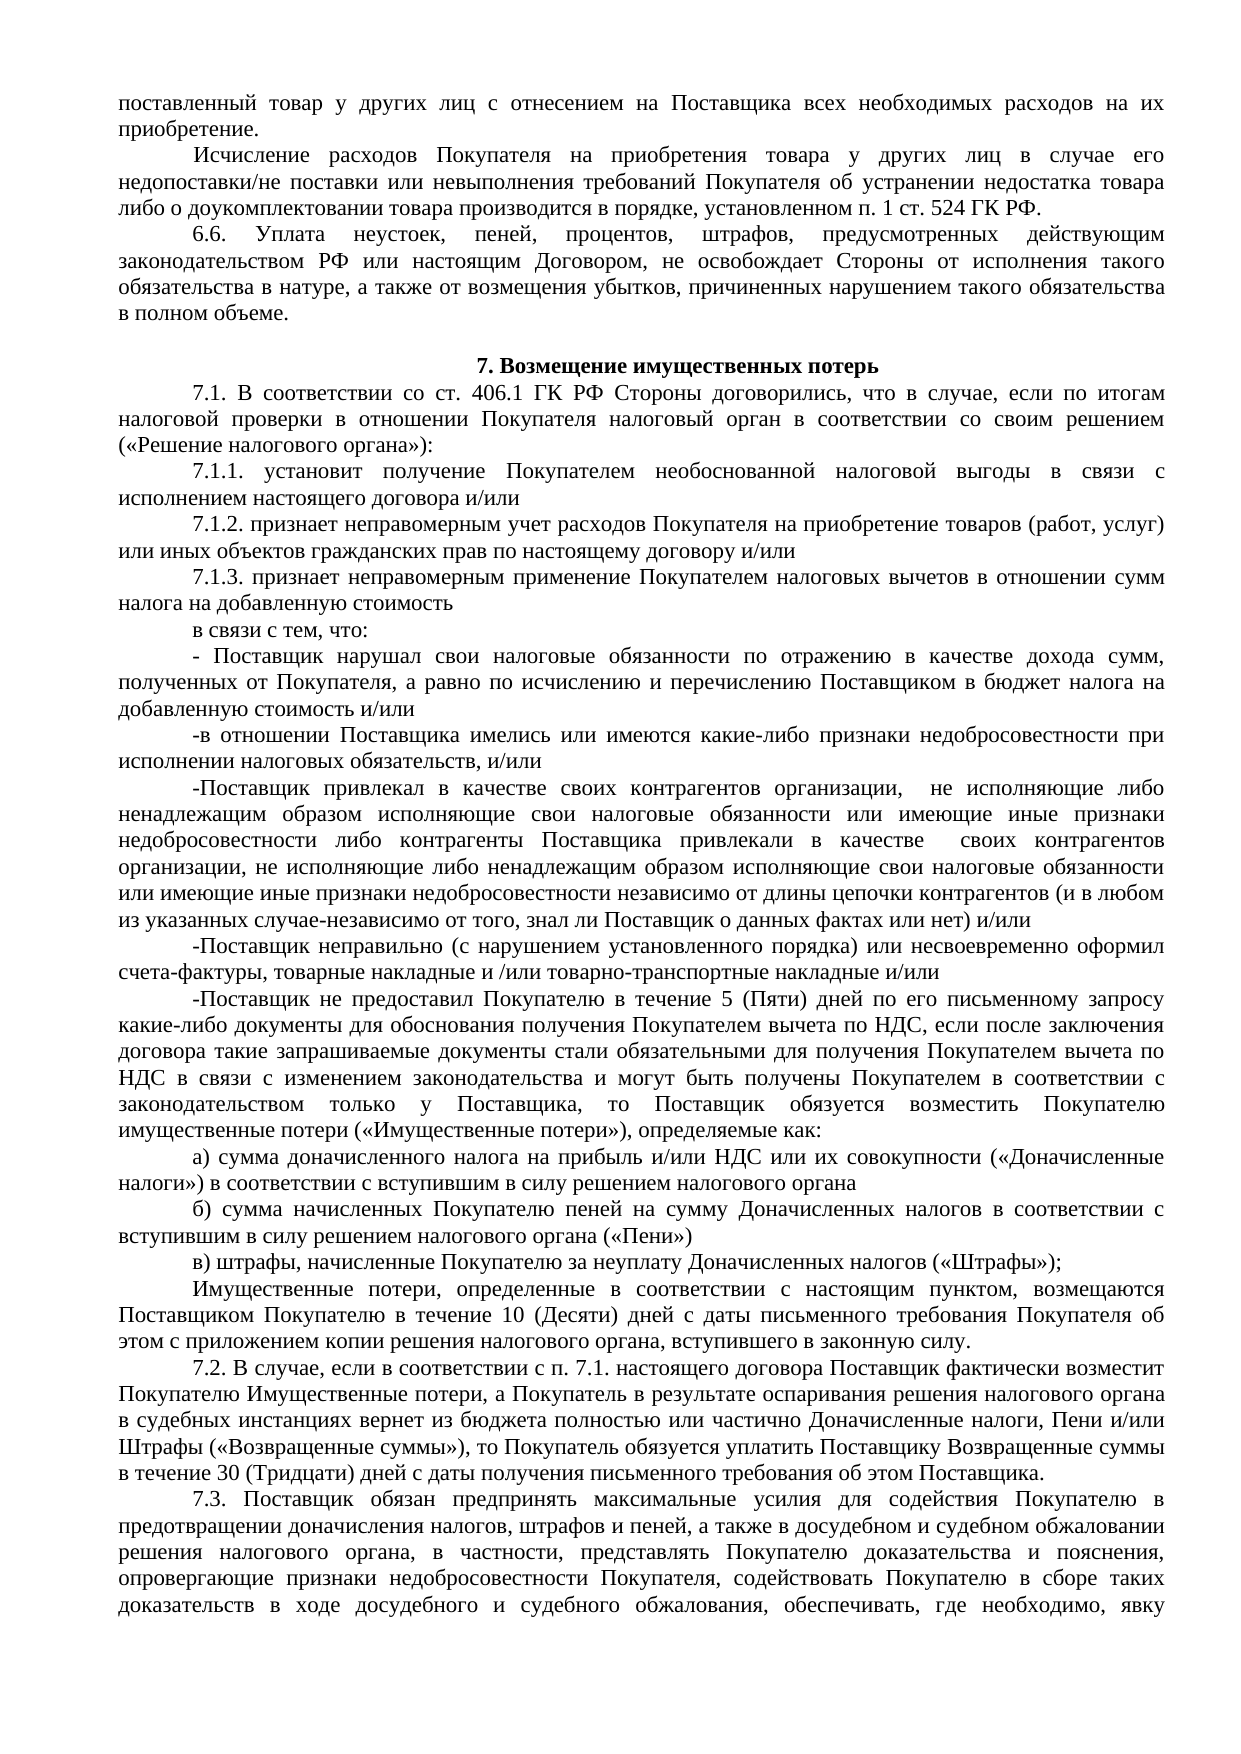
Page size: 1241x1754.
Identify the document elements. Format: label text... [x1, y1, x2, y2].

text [118, 89, 1167, 141]
text -Поставщик привлекал в качестве своих контрагентов организации, не исполняющие либо ненадлежащим образом исполняющие свои налоговые обязанности или имеющие иные признаки недобросовестности либо контрагенты Поставщика привлекали в качестве своих контрагентов организации, не исполняющие либо ненадлежащим образом исполняющие свои налоговые обязанности или имеющие иные признаки недобросовестности независимо от длины цепочки контрагентов (и в любом из указанных случае-независимо от того, знал ли Поставщик о данных фактах или нет) и/или [118, 774, 1167, 932]
text Исчисление расходов Покупателя на приобретения товара у других лиц в случае его недопоставки/не поставки или невыполнения требований Покупателя об устранении недостатка товара либо о доукомплектовании товара производится в порядке, установленном п. 1 ст. 524 ГК РФ. [118, 141, 1167, 220]
text 7.1. В соответствии со ст. 406.1 ГК РФ Стороны договорились, что в случае, если по итогам налоговой проверки в отношении Покупателя налоговый орган в соответствии со своим решением («Решение налогового органа»): [118, 378, 1167, 458]
text в) штрафы, начисленные Покупателю за неуплату Доначисленных налогов («Штрафы»); [118, 1248, 1167, 1274]
text 7.1.3. признает неправомерным применение Покупателем налоговых вычетов в отношении сумм налога на добавленную стоимость [118, 563, 1167, 616]
text - Поставщик нарушал свои налоговые обязанности по отражению в качестве дохода сумм, полученных от Покупателя, а равно по исчислению и перечислению Поставщиком в бюджет налога на добавленную стоимость и/или [118, 642, 1167, 721]
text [118, 1485, 1167, 1617]
text 7.1.1. установит получение Покупателем необоснованной налоговой выгоды в связи с исполнением настоящего договора и/или [118, 458, 1167, 510]
text Имущественные потери, определенные в соответствии с настоящим пунктом, возмещаются Поставщиком Покупателю в течение 10 (Десяти) дней с даты письменного требования Покупателя об этом с приложением копии решения налогового органа, вступившего в законную силу. [118, 1274, 1167, 1354]
text в связи с тем, что: [118, 616, 1167, 642]
text 7.2. В случае, если в соответствии с п. 7.1. настоящего договора Поставщик фактически возместит Покупателю Имущественные потери, а Покупатель в результате оспаривания решения налогового органа в судебных инстанциях вернет из бюджета полностью или частично Доначисленные налоги, Пени и/или Штрафы («Возвращенные суммы»), то Покупатель обязуется уплатить Поставщику Возвращенные суммы в течение 30 (Тридцати) дней с даты получения письменного требования об этом Поставщика. [118, 1354, 1167, 1485]
text -в отношении Поставщика имелись или имеются какие-либо признаки недобросовестности при исполнении налоговых обязательств, и/или [118, 721, 1167, 774]
text -Поставщик не предоставил Покупателю в течение 5 (Пяти) дней по его письменному запросу какие-либо документы для обоснования получения Покупателем вычета по НДС, если после заключения договора такие запрашиваемые документы стали обязательными для получения Покупателем вычета по НДС в связи с изменением законодательства и могут быть получены Покупателем в соответствии с законодательством только у Поставщика, то Поставщик обязуется возместить Покупателю имущественные потери («Имущественные потери»), определяемые как: [118, 985, 1167, 1143]
text 6.6. Уплата неустоек, пеней, процентов, штрафов, предусмотренных действующим законодательством РФ или настоящим Договором, не освобождает Стороны от исполнения такого обязательства в натуре, а также от возмещения убытков, причиненных нарушением такого обязательства в полном объеме. [118, 220, 1167, 326]
text -Поставщик неправильно (с нарушением установленного порядка) или несвоевременно оформил счета-фактуры, товарные накладные и /или товарно-транспортные накладные и/или [118, 932, 1167, 985]
text 7.1.2. признает неправомерным учет расходов Покупателя на приобретение товаров (работ, услуг) или иных объектов гражданских прав по настоящему договору и/или [118, 510, 1167, 563]
text а) сумма доначисленного налога на прибыль и/или НДС или их совокупности («Доначисленные налоги») в соответствии с вступившим в силу решением налогового органа [118, 1143, 1167, 1196]
text б) сумма начисленных Покупателю пеней на сумму Доначисленных налогов в соответствии с вступившим в силу решением налогового органа («Пени») [118, 1196, 1167, 1248]
text 7. Возмещение имущественных потерь [118, 352, 1167, 378]
